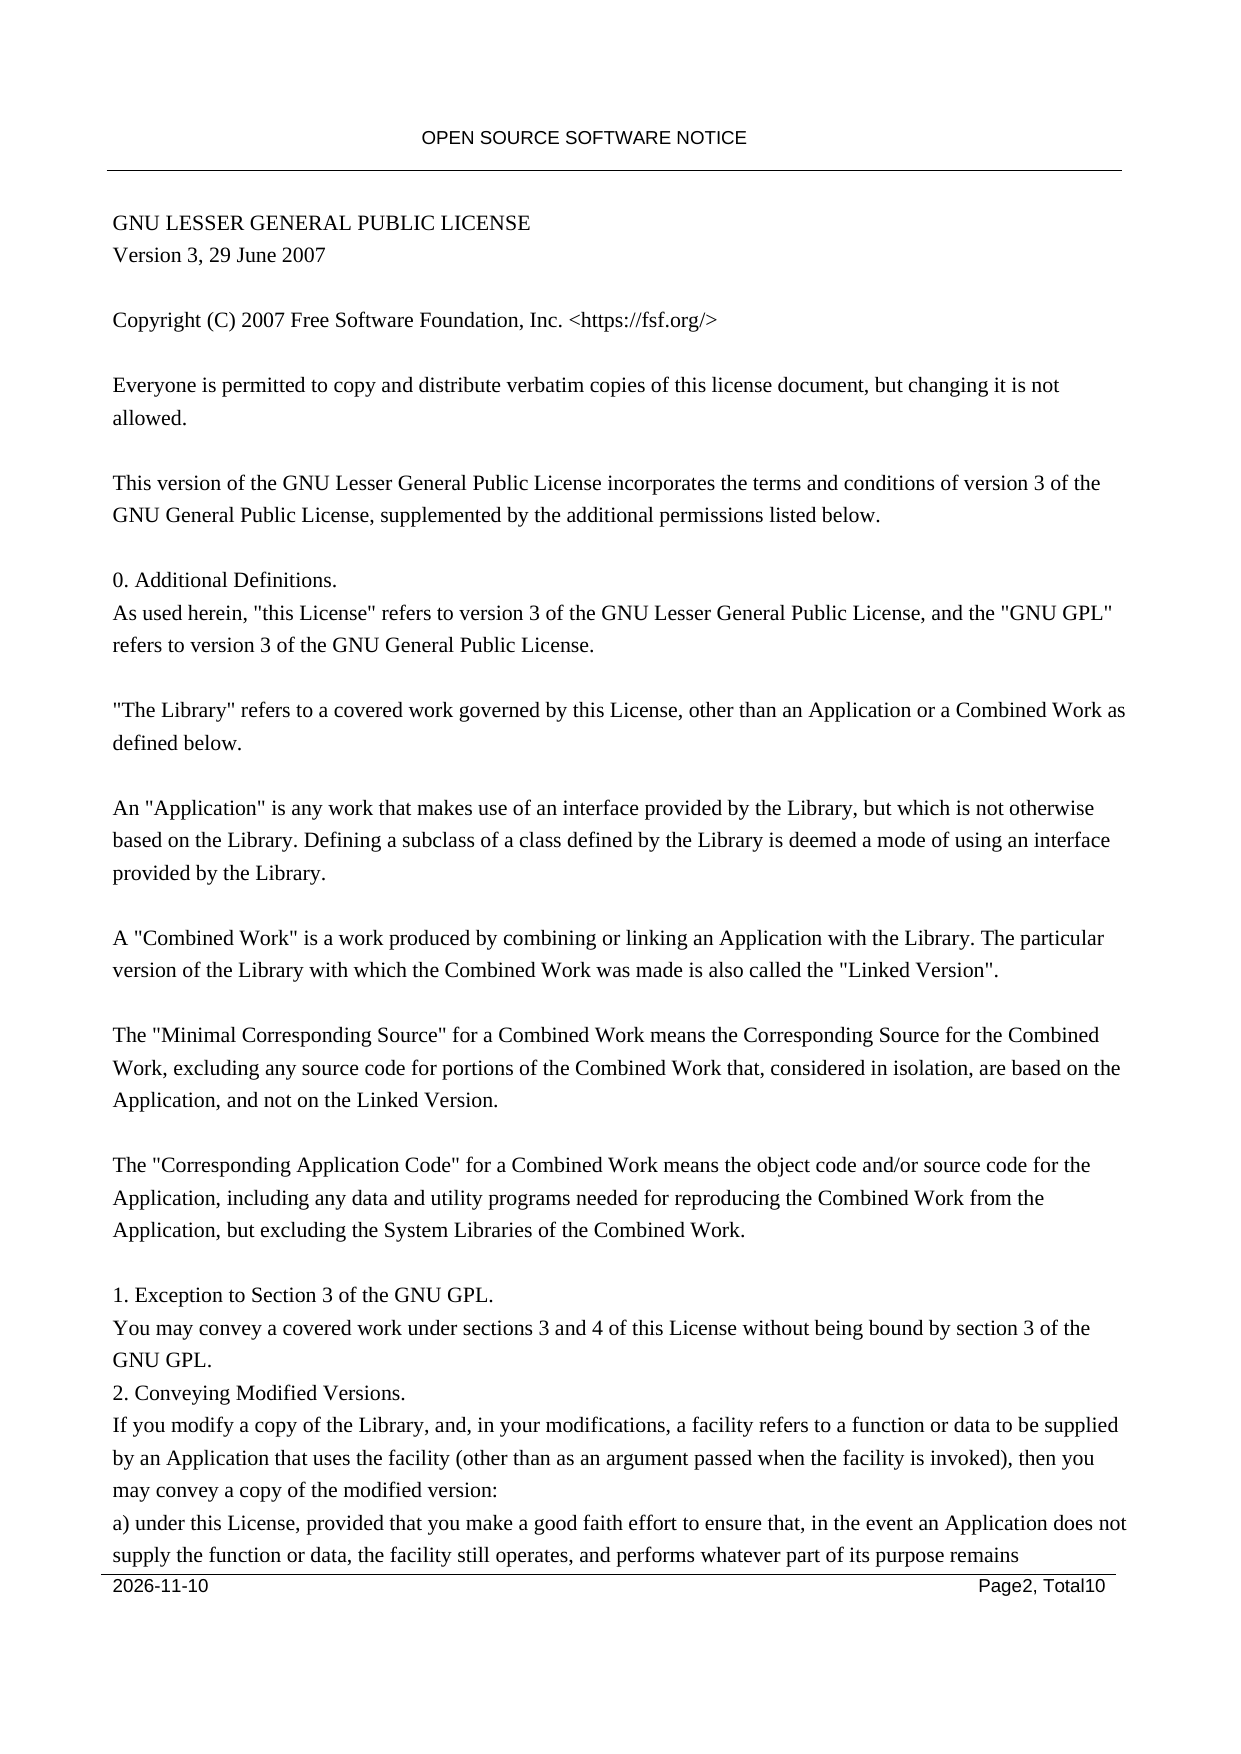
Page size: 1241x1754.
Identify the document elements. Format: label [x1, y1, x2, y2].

text [112, 206, 1128, 1571]
